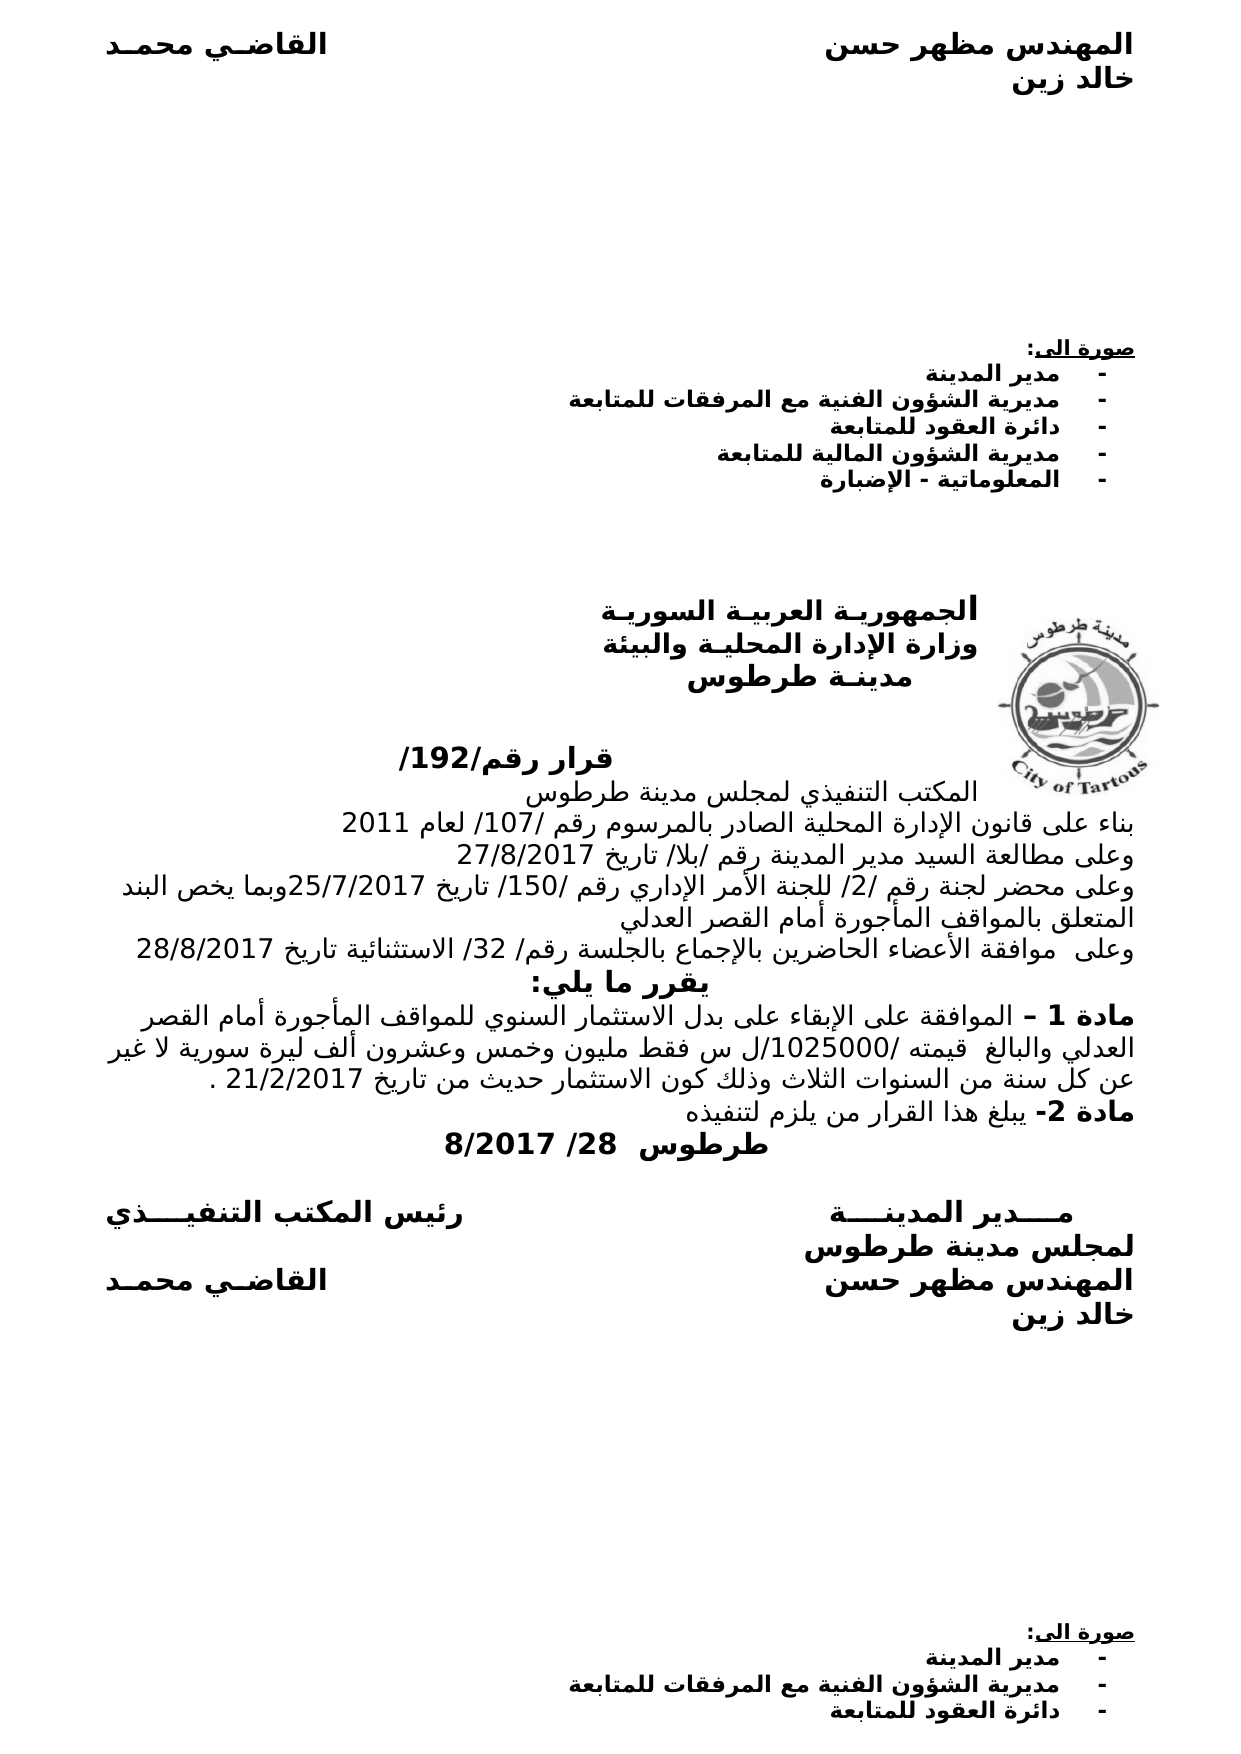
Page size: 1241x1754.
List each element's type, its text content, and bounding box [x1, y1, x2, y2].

list مدير المدينة [105, 360, 1098, 386]
list دائرة العقود للمتابعة [105, 413, 1098, 440]
list مديرية الشؤون الفنية مع المرفقات للمتابعة [105, 1671, 1098, 1697]
text المهندس مظهر حسن القاضي محمد خالد زين [105, 1263, 1135, 1331]
text المكتب التنفيذي لمجلس مدينة طرطوس [105, 776, 1135, 807]
text صورة الى: [105, 1620, 1135, 1644]
list المعلوماتية - الإضبارة [105, 466, 1098, 493]
text وعلى موافقة الأعضاء الحاضرين بالإجماع بالجلسة رقم/ 32/ الاستثنائية تاريخ 28/8/2017 [105, 934, 1135, 965]
text قرار رقم/192/ [105, 742, 997, 776]
list مديرية الشؤون المالية للمتابعة [105, 440, 1098, 466]
text صورة الى: [105, 336, 1135, 360]
text مادة 1 – الموافقة على الإبقاء على بدل الاستثمار السنوي للمواقف المأجورة أمام القصر العدلي والبالغ قيمته /1025000/ل س فقط مليون وخمس وعشرون ألف ليرة سورية لا غير عن كل سنة من السنوات الثلاث وذلك كون الاستثمار حديث من تاريخ 21/2/2017 . [105, 999, 1135, 1095]
subtitle وزارة الإدارة المحليـة والبيئة [105, 628, 997, 660]
text مدير المدينة رئيس المكتب التنفيذي لمجلس مدينة طرطوس [105, 1195, 1135, 1263]
subtitle الجمهوريـة العربيـة السوريـة [105, 589, 1135, 628]
text طرطوس 28/ 8/2017 [105, 1128, 1135, 1162]
text المهندس مظهر حسن القاضي محمد خالد زين [105, 27, 1135, 95]
list دائرة العقود للمتابعة [105, 1697, 1098, 1724]
list مدير المدينة [105, 1644, 1098, 1671]
text وعلى محضر لجنة رقم /2/ للجنة الأمر الإداري رقم /150/ تاريخ 25/7/2017وبما يخص البند المتعلق بالمواقف المأجورة أمام القصر العدلي [105, 871, 1135, 934]
text يقرر ما يلي: [105, 965, 1135, 999]
text مادة 2- يبلغ هذا القرار من يلزم لتنفيذه [105, 1095, 1135, 1128]
list مديرية الشؤون الفنية مع المرفقات للمتابعة [105, 386, 1098, 413]
text وعلى مطالعة السيد مدير المدينة رقم /بلا/ تاريخ 27/8/2017 [105, 839, 1135, 871]
subtitle مدينـة طرطوس [105, 660, 997, 694]
text بناء على قانون الإدارة المحلية الصادر بالمرسوم رقم /107/ لعام 2011 [105, 807, 1135, 839]
